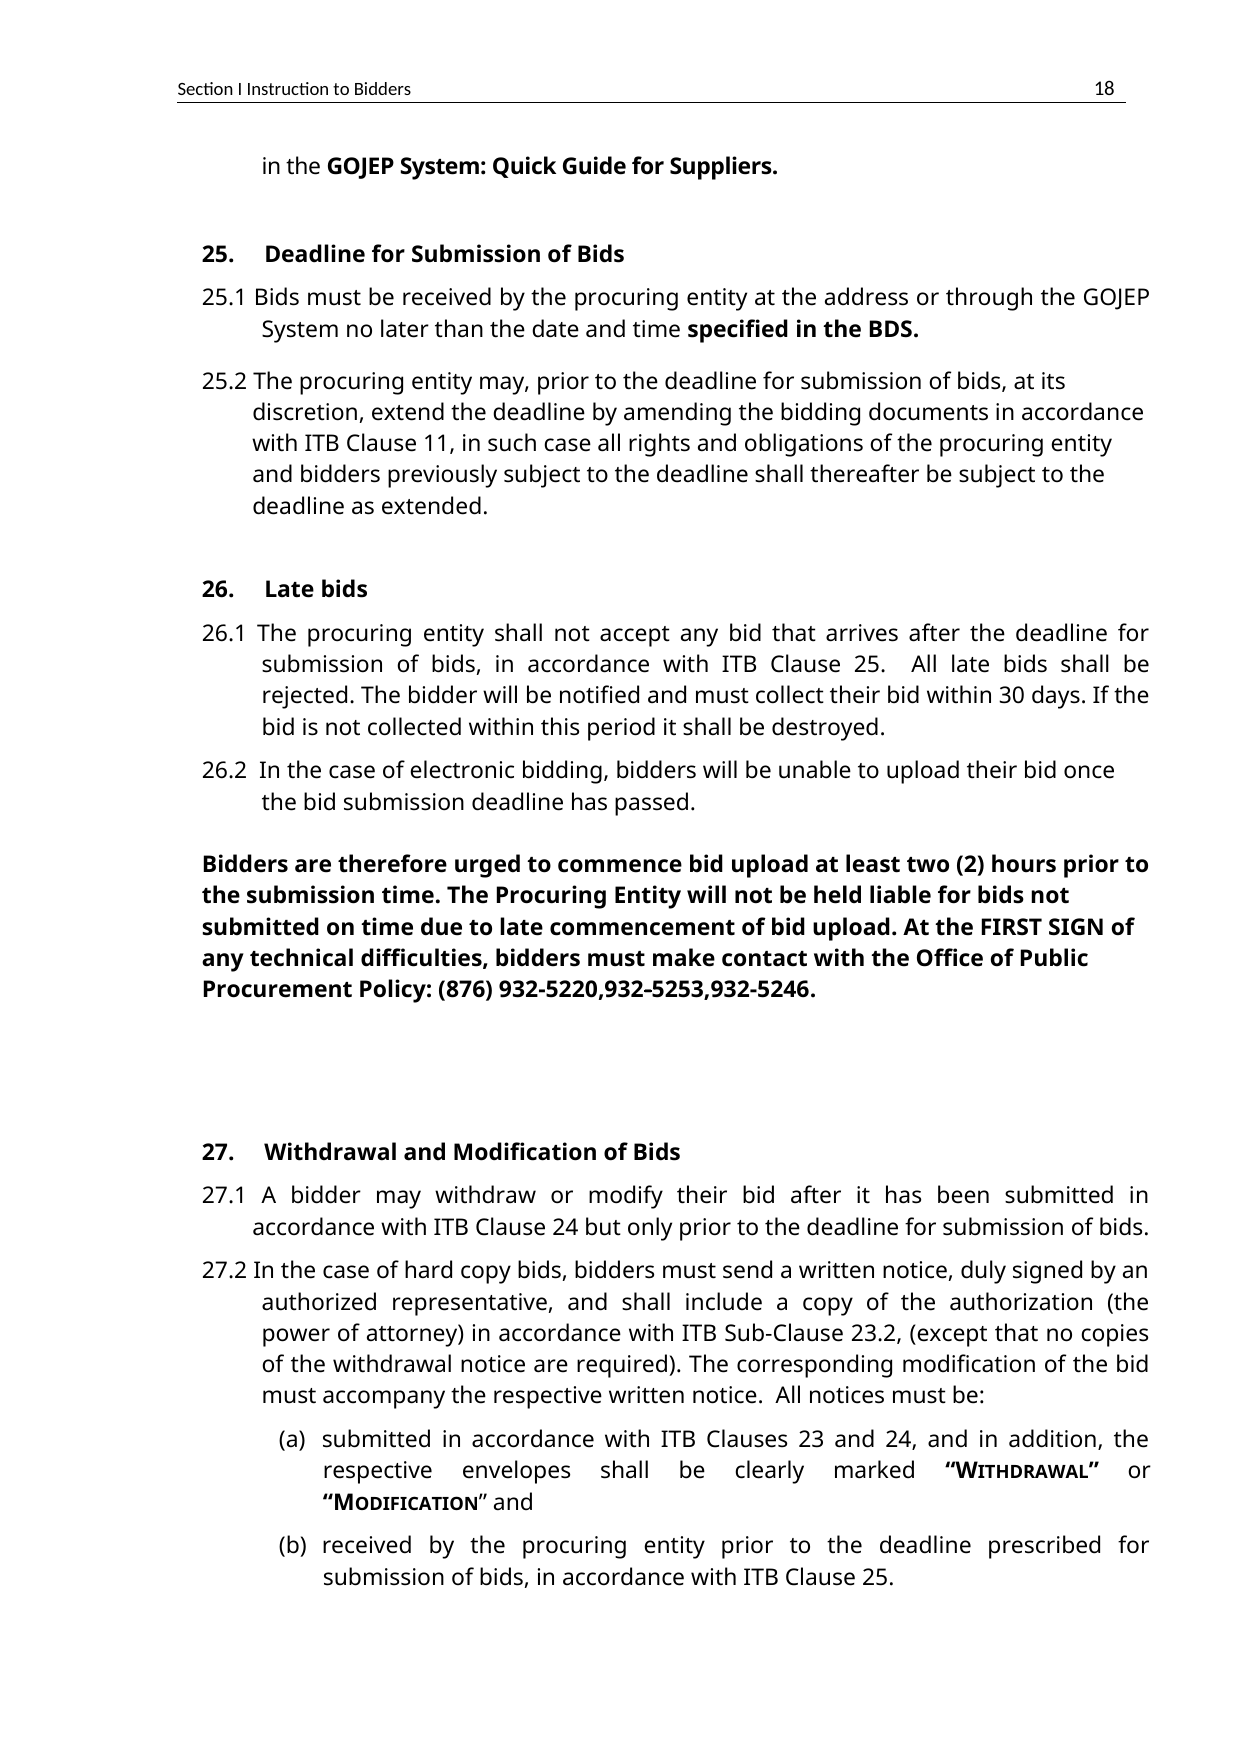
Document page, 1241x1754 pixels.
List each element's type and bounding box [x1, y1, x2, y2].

table_header [177, 150, 1173, 1604]
